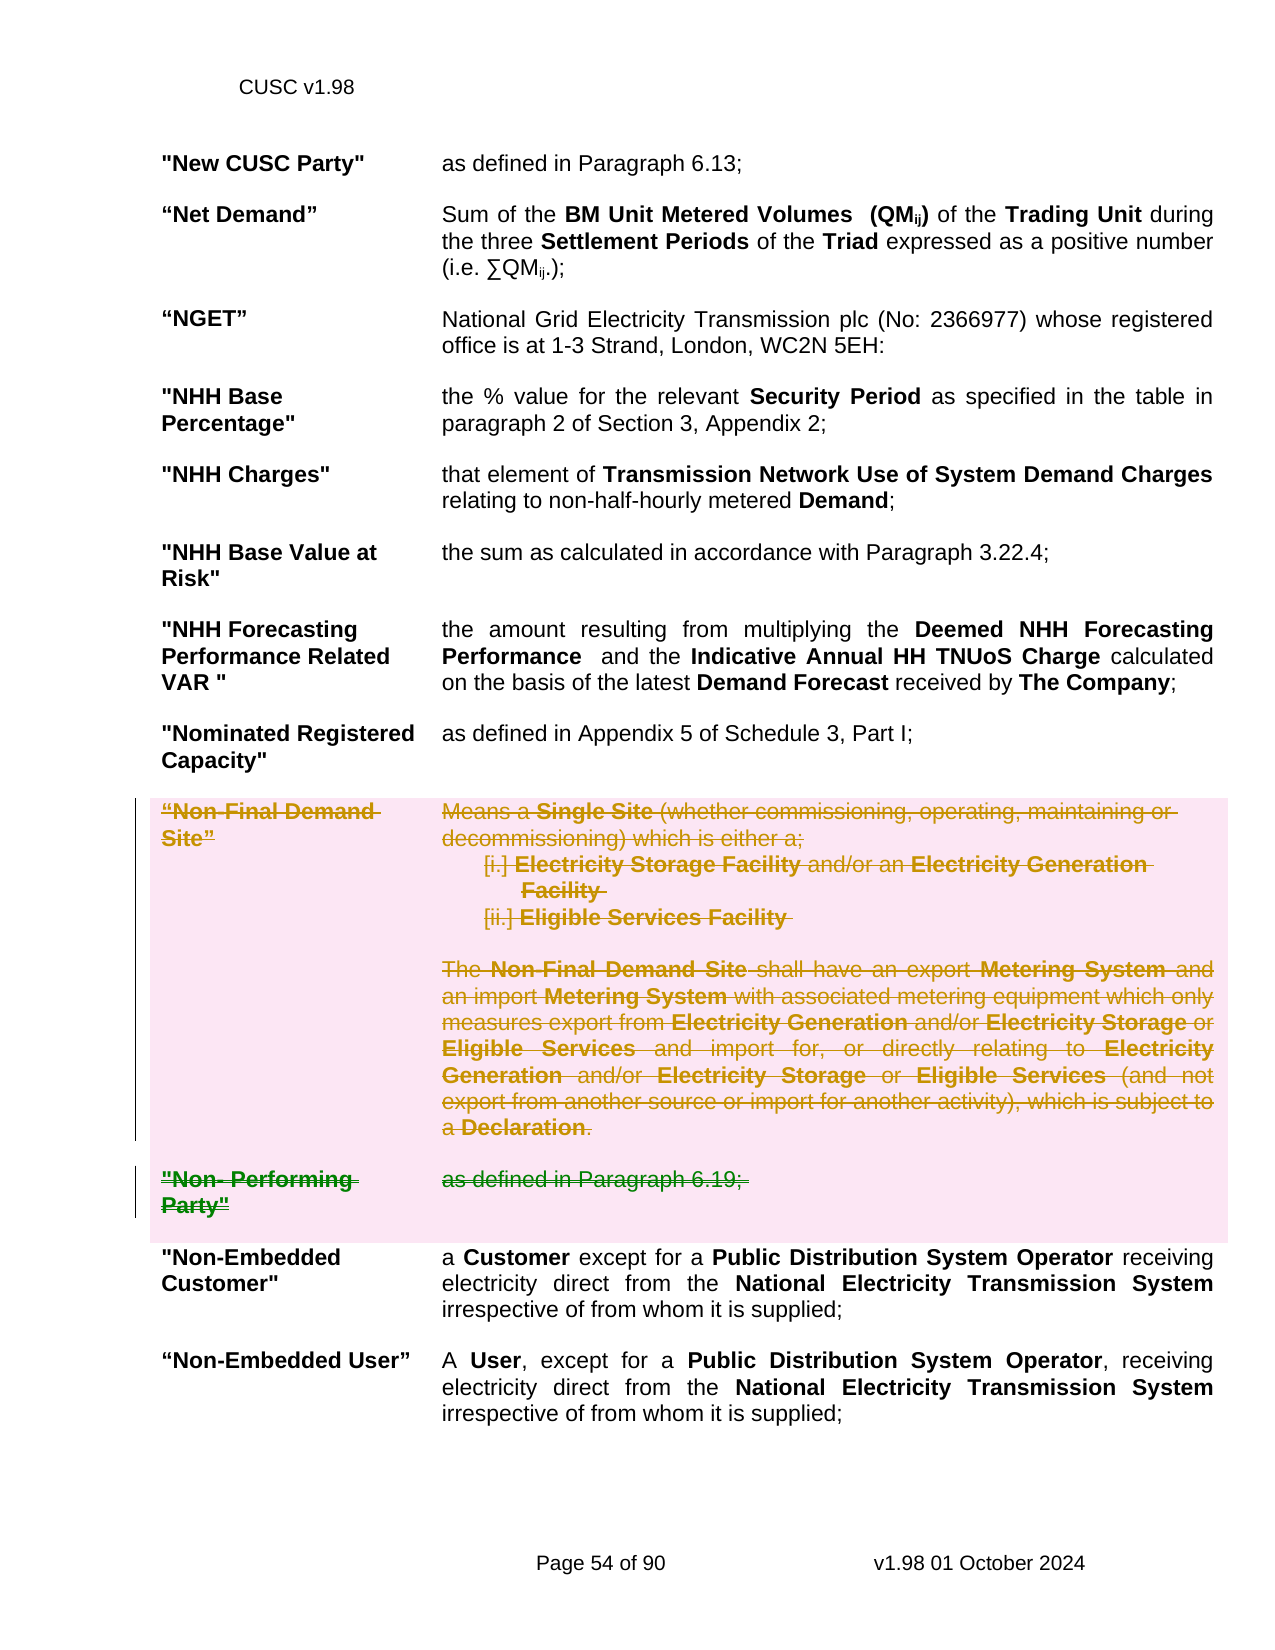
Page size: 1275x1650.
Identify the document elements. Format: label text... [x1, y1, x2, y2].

table_cell the sum as calculated in accordance with Paragraph 3.22.4; [431, 539, 1225, 616]
table_cell a Customer except for a Public Distribution System Operator receiving electricity direct from the National Electricity Transmission System irrespective of from whom it is supplied; [431, 1244, 1225, 1347]
table_cell the amount resulting from multiplying the Deemed NHH Forecasting Performance and the Indicative Annual HH TNUoS Charge calculated on the basis of the latest Demand Forecast received by The Company; [431, 616, 1225, 720]
table_cell "NHH Forecasting Performance Related VAR " [150, 616, 431, 720]
table_cell “Net Demand” “NGET” [150, 201, 431, 383]
table_cell "NHH Charges" [150, 461, 431, 539]
table_cell “Non-Embedded User” [150, 1348, 431, 1452]
table_cell as defined in Paragraph 6.13; [431, 150, 1225, 201]
table_cell "Nominated Registered Capacity" [150, 720, 431, 798]
table_cell the % value for the relevant Security Period as specified in the table in paragraph 2 of Section 3, Appendix 2; [431, 383, 1225, 461]
table_cell "New CUSC Party" [150, 150, 431, 201]
table_cell "NHH Base Value at Risk" [150, 539, 431, 616]
table_cell that element of Transmission Network Use of System Demand Charges relating to non-half-hourly metered Demand; [431, 461, 1225, 539]
table_cell Sum of the BM Unit Metered Volumes (QMij) of the Trading Unit during the three Settlement Periods of the Triad expressed as a positive number (i.e. ∑QMij.); National Grid Electricity Transmission plc (No: 2366977) whose registered office is at 1-3 Strand, London, WC2N 5EH: [431, 201, 1225, 383]
table_cell "NHH Base Percentage" [150, 383, 431, 461]
table_cell "Non-Embedded Customer" [150, 1244, 431, 1347]
table_cell as defined in Appendix 5 of Schedule 3, Part I; [431, 720, 1225, 798]
table_cell A User, except for a Public Distribution System Operator, receiving electricity direct from the National Electricity Transmission System irrespective of from whom it is supplied; [431, 1348, 1225, 1452]
